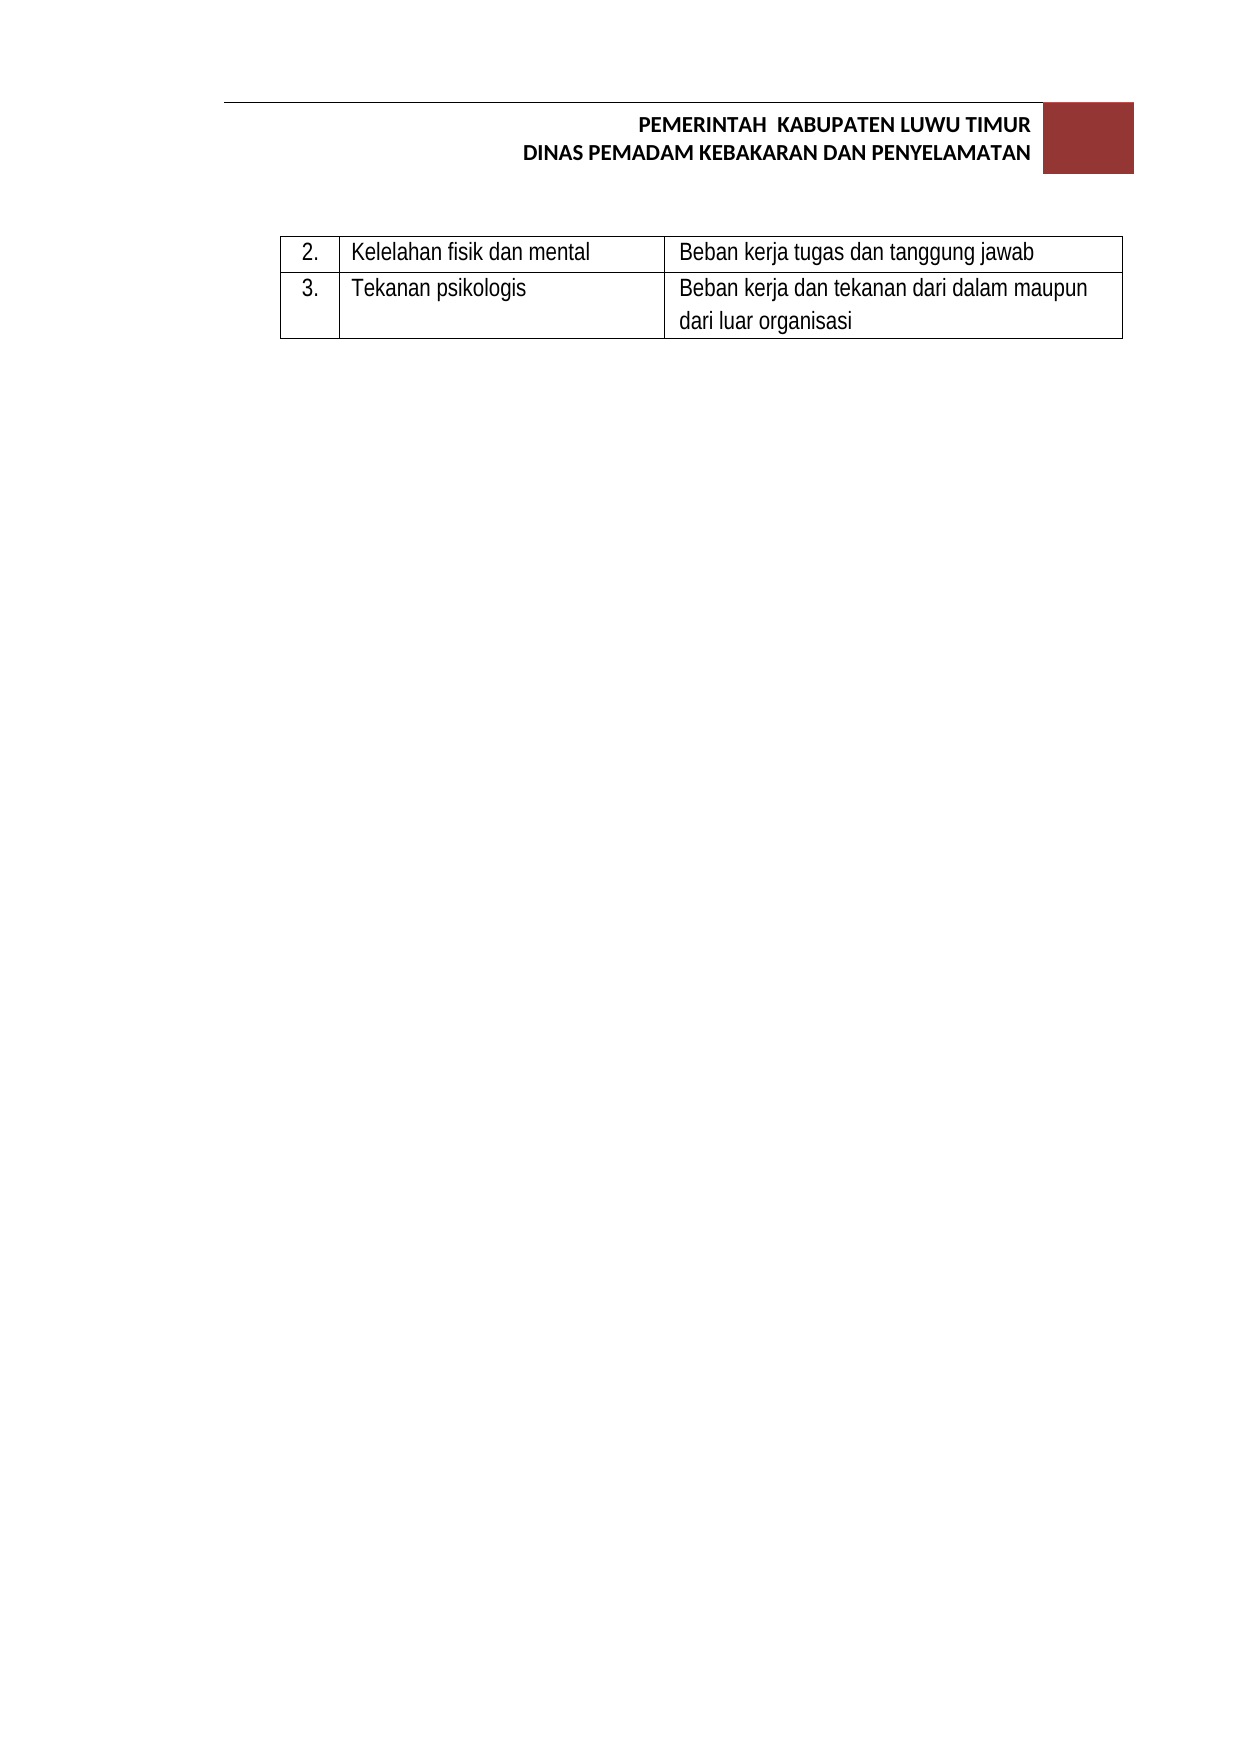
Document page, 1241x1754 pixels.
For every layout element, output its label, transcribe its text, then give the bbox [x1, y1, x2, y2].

table_cell Beban kerja tugas dan tanggung jawab [665, 237, 1122, 272]
table_cell Tekanan psikologis [340, 273, 664, 338]
table_cell 3. [281, 273, 339, 338]
table_cell Kelelahan fisik dan mental [340, 237, 664, 272]
table_cell Beban kerja dan tekanan dari dalam maupun dari luar organisasi [665, 273, 1122, 338]
table_cell 2. [281, 237, 339, 272]
